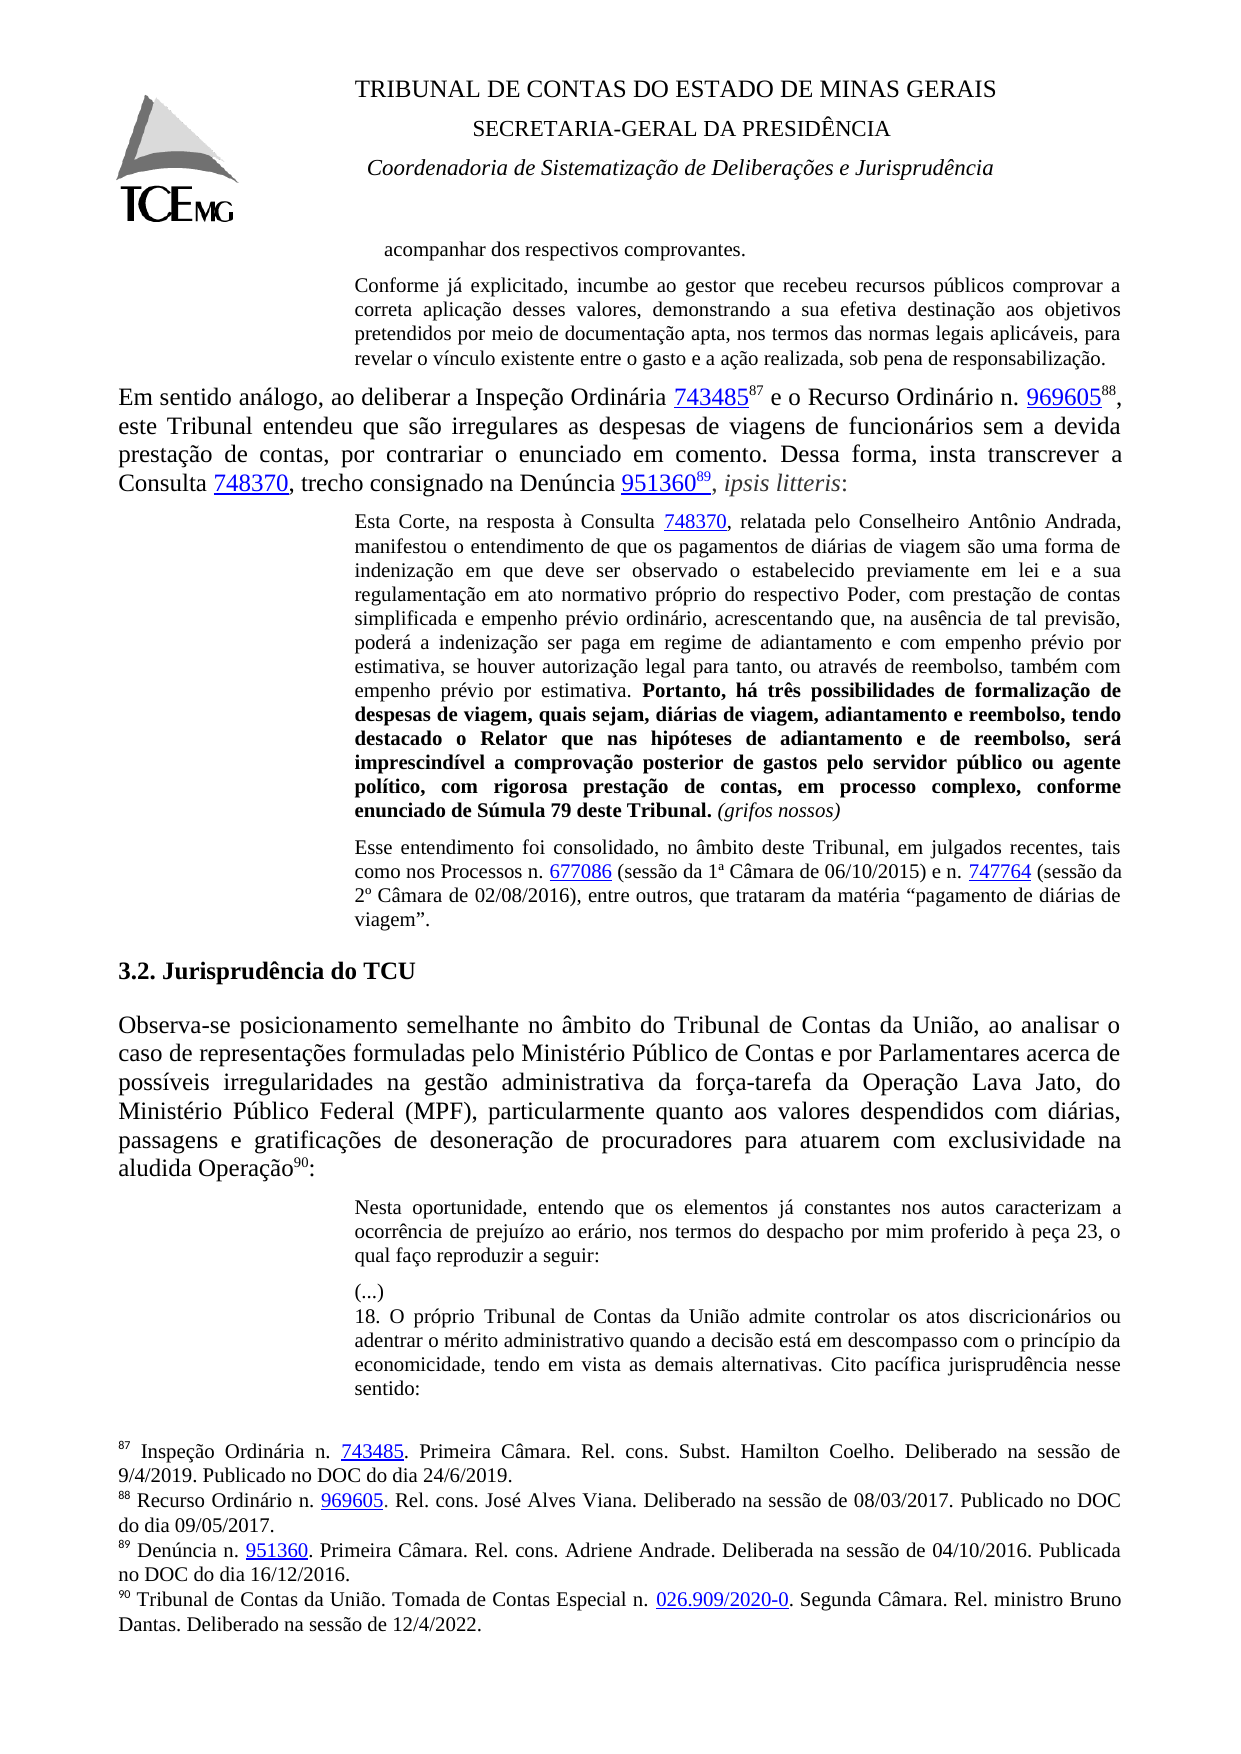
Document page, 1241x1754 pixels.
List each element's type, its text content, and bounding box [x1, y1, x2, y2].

text (...) 18. O próprio Tribunal de Contas da União admite controlar os atos discricionários ou adentrar o mérito administrativo quando a decisão está em descompasso com o princípio da economicidade, tendo em vista as demais alternativas. Cito pacífica jurisprudência nesse sentido: [354, 1279, 1122, 1400]
picture [92, 73, 262, 243]
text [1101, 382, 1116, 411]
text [384, 237, 1122, 261]
text 3.2. Jurisprudência do TCU [118, 956, 1122, 985]
list Esta Corte, na resposta à Consulta 748370, relatada pelo Conselheiro Antônio Andrada, manifestou o entendimento de que os pagamentos de diárias de viagem são uma forma de indenização em que deve ser observado o estabelecido previamente em lei e a sua regulamentação em ato normativo próprio do respectivo Poder, com prestação de contas simplificada e empenho prévio ordinário, acrescentando que, na ausência de tal previsão, poderá a indenização ser paga em regime de adiantamento e com empenho prévio por estimativa, se houver autorização legal para tanto, ou através de reembolso, também com empenho prévio por estimativa. Portanto, há três possibilidades de formalização de despesas de viagem, quais sejam, diárias de viagem, adiantamento e reembolso, tendo destacado o Relator que nas hipóteses de adiantamento e de reembolso, será imprescindível a comprovação posterior de gastos pelo servidor público ou agente político, com rigorosa prestação de contas, em processo complexo, conforme enunciado de Súmula 79 deste Tribunal. (grifos nossos) [354, 509, 1122, 822]
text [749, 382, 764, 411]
list Esse entendimento foi consolidado, no âmbito deste Tribunal, em julgados recentes, tais como nos Processos n. 677086 (sessão da 1ª Câmara de 06/10/2015) e n. 747764 (sessão da 2º Câmara de 02/08/2016), entre outros, que trataram da matéria “pagamento de diárias de viagem”. [354, 835, 1122, 931]
text Conforme já explicitado, incumbe ao gestor que recebeu recursos públicos comprovar a correta aplicação desses valores, demonstrando a sua efetiva destinação aos objetivos pretendidos por meio de documentação apta, nos termos das normas legais aplicáveis, para revelar o vínculo existente entre o gasto e a ação realizada, sob pena de responsabilização. [354, 273, 1122, 369]
text Observa-se posicionamento semelhante no âmbito do Tribunal de Contas da União, ao analisar o caso de representações formuladas pelo Ministério Público de Contas e por Parlamentares acerca de possíveis irregularidades na gestão administrativa da força-tarefa da Operação Lava Jato, do Ministério Público Federal (MPF), particularmente quanto aos valores despendidos com diárias, passagens e gratificações de desoneração de procuradores para atuarem com exclusividade na aludida Operação: [118, 1010, 1122, 1182]
text Em sentido análogo, ao deliberar a Inspeção Ordinária 743485 e o Recurso Ordinário n. 969605, este Tribunal entendeu que são irregulares as despesas de viagens de funcionários sem a devida prestação de contas, por contrariar o enunciado em comento. Dessa forma, insta transcrever a Consulta 748370, trecho consignado na Denúncia 951360, ipsis litteris: [118, 439, 1122, 497]
text Nesta oportunidade, entendo que os elementos já constantes nos autos caracterizam a ocorrência de prejuízo ao erário, nos termos do despacho por mim proferido à peça 23, o qual faço reproduzir a seguir: [354, 1195, 1122, 1267]
